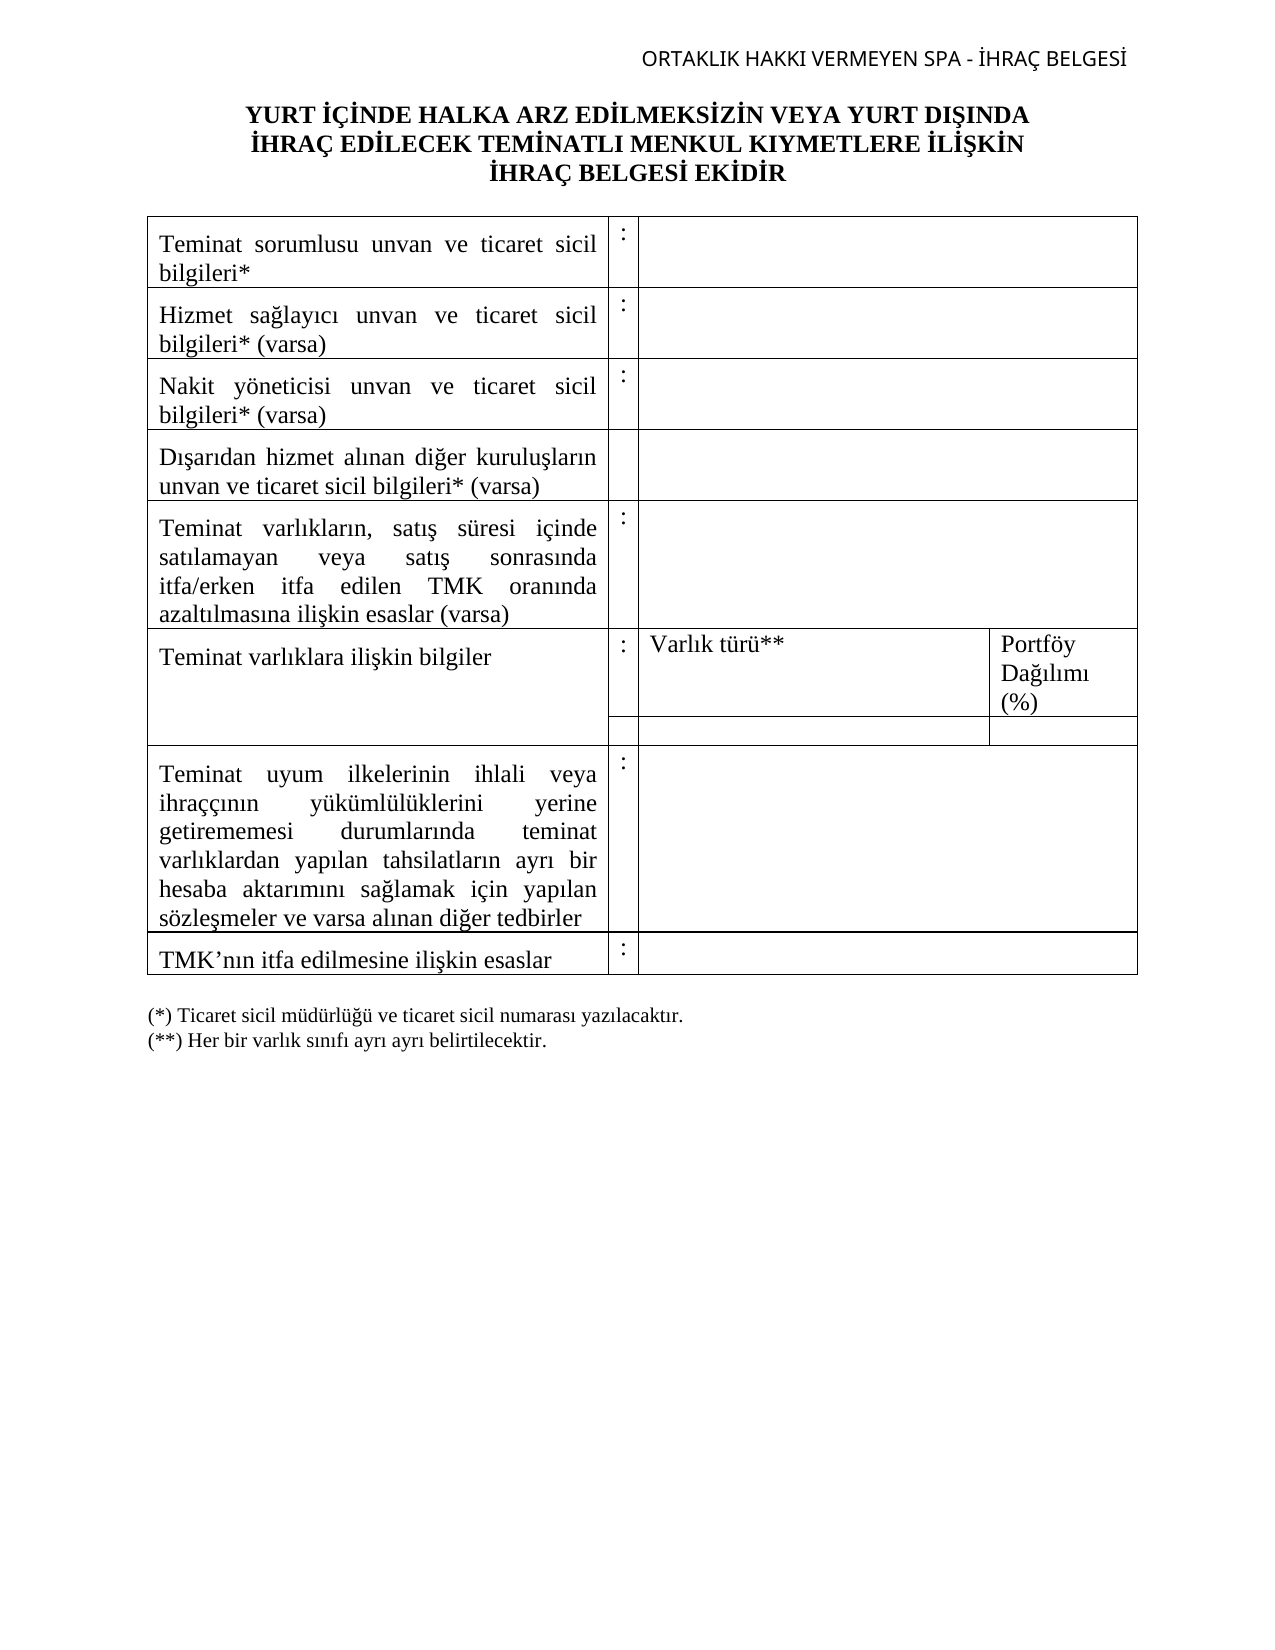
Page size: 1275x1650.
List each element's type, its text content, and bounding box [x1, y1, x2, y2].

table_cell [639, 359, 1137, 429]
table_cell [639, 746, 1137, 931]
table_header Teminat sorumlusu unvan ve ticaret sicil bilgileri* [148, 217, 608, 287]
table_cell Dışarıdan hizmet alınan diğer kuruluşların unvan ve ticaret sicil bilgileri* (varsa) [148, 430, 608, 500]
table_cell [639, 501, 1137, 628]
table_cell Hizmet sağlayıcı unvan ve ticaret sicil bilgileri* (varsa) [148, 288, 608, 358]
table_cell : [609, 746, 638, 931]
table_cell : [609, 933, 638, 974]
text İHRAÇ BELGESİ EKİDİR [148, 158, 1127, 187]
text (**) Her bir varlık sınıfı ayrı ayrı belirtilecektir. [148, 1027, 1127, 1052]
table_cell [639, 717, 989, 745]
table_cell : [609, 629, 638, 716]
table_cell TMK’nın itfa edilmesine ilişkin esaslar [148, 933, 608, 974]
table_cell Teminat varlıkların, satış süresi içinde satılamayan veya satış sonrasında itfa/erken itfa edilen TMK oranında azaltılmasına ilişkin esaslar (varsa) [148, 501, 608, 628]
text (*) Ticaret sicil müdürlüğü ve ticaret sicil numarası yazılacaktır. [148, 1003, 1127, 1027]
table_cell Varlık türü** [639, 629, 989, 716]
table_cell Teminat uyum ilkelerinin ihlali veya ihraççının yükümlülüklerini yerine getirememesi durumlarında teminat varlıklardan yapılan tahsilatların ayrı bir hesaba aktarımını sağlamak için yapılan sözleşmeler ve varsa alınan diğer tedbirler [148, 746, 608, 931]
table_header [639, 217, 1137, 287]
table_header : [609, 217, 638, 287]
table_cell Portföy Dağılımı (%) [990, 629, 1137, 716]
table_cell [639, 933, 1137, 974]
table_cell [639, 288, 1137, 358]
table_cell : [609, 288, 638, 358]
text YURT İÇİNDE HALKA ARZ EDİLMEKSİZİN VEYA YURT DIŞINDA [148, 101, 1127, 129]
table_cell [990, 717, 1137, 745]
table_cell Nakit yöneticisi unvan ve ticaret sicil bilgileri* (varsa) [148, 359, 608, 429]
table_cell Teminat varlıklara ilişkin bilgiler [148, 629, 608, 745]
table_cell : [609, 359, 638, 429]
table_cell [609, 717, 638, 745]
table_cell : [609, 501, 638, 628]
table_cell [609, 430, 638, 500]
table_cell [639, 430, 1137, 500]
text İHRAÇ EDİLECEK TEMİNATLI MENKUL KIYMETLERE İLİŞKİN [148, 129, 1127, 158]
